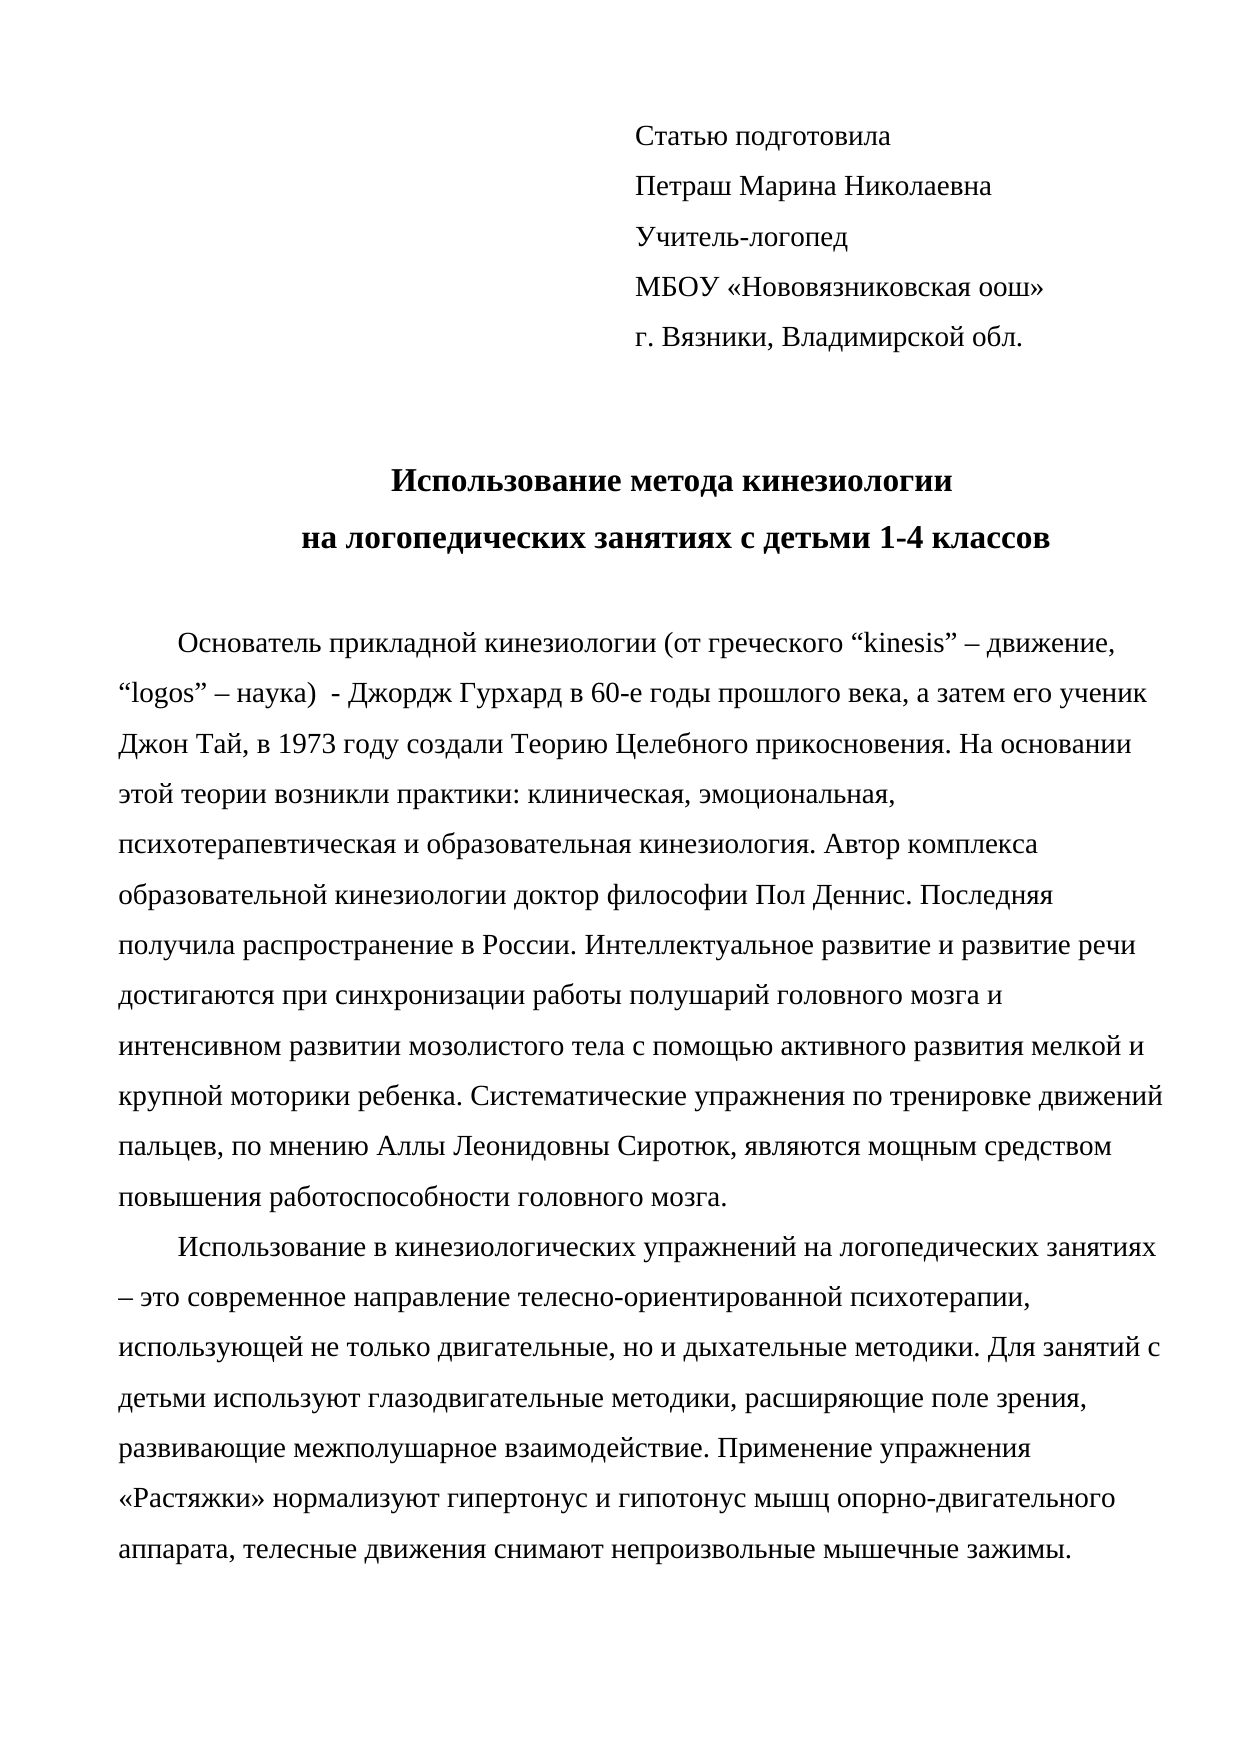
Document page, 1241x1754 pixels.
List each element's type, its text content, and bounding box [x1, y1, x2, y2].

text Петраш Марина Николаевна [118, 168, 1167, 202]
text Основатель прикладной кинезиологии (от греческого “kinesis” – движение, “logos” – наука) - Джордж Гурхард в 60-е годы прошлого века, а затем его ученик Джон Тай, в 1973 году создали Теорию Целебного прикосновения. На основании этой теории возникли практики: клиническая, эмоциональная, психотерапевтическая и образовательная кинезиология. Автор комплекса образовательной кинезиологии доктор философии Пол Деннис. Последняя получила распространение в России. Интеллектуальное развитие и развитие речи достигаются при синхронизации работы полушарий головного мозга и интенсивном развитии мозолистого тела с помощью активного развития мелкой и крупной моторики ребенка. Систематические упражнения по тренировке движений пальцев, по мнению Аллы Леонидовны Сиротюк, являются мощным средством повышения работоспособности головного мозга. [118, 625, 1167, 1212]
text Использование метода кинезиологии [118, 460, 1167, 498]
text Статью подготовила [118, 118, 1167, 152]
text МБОУ «Нововязниковская оош» [118, 269, 1167, 303]
text Учитель-логопед [118, 219, 1167, 252]
text г. Вязники, Владимирской обл. [118, 319, 1167, 353]
text на логопедических занятиях с детьми 1-4 классов [118, 517, 1167, 556]
text Использование в кинезиологических упражнений на логопедических занятиях – это современное направление телесно-ориентированной психотерапии, использующей не только двигательные, но и дыхательные методики. Для занятий с детьми используют глазодвигательные методики, расширяющие поле зрения, развивающие межполушарное взаимодействие. Применение упражнения «Растяжки» нормализуют гипертонус и гипотонус мышц опорно-двигательного аппарата, телесные движения снимают непроизвольные мышечные зажимы. [118, 1229, 1167, 1564]
